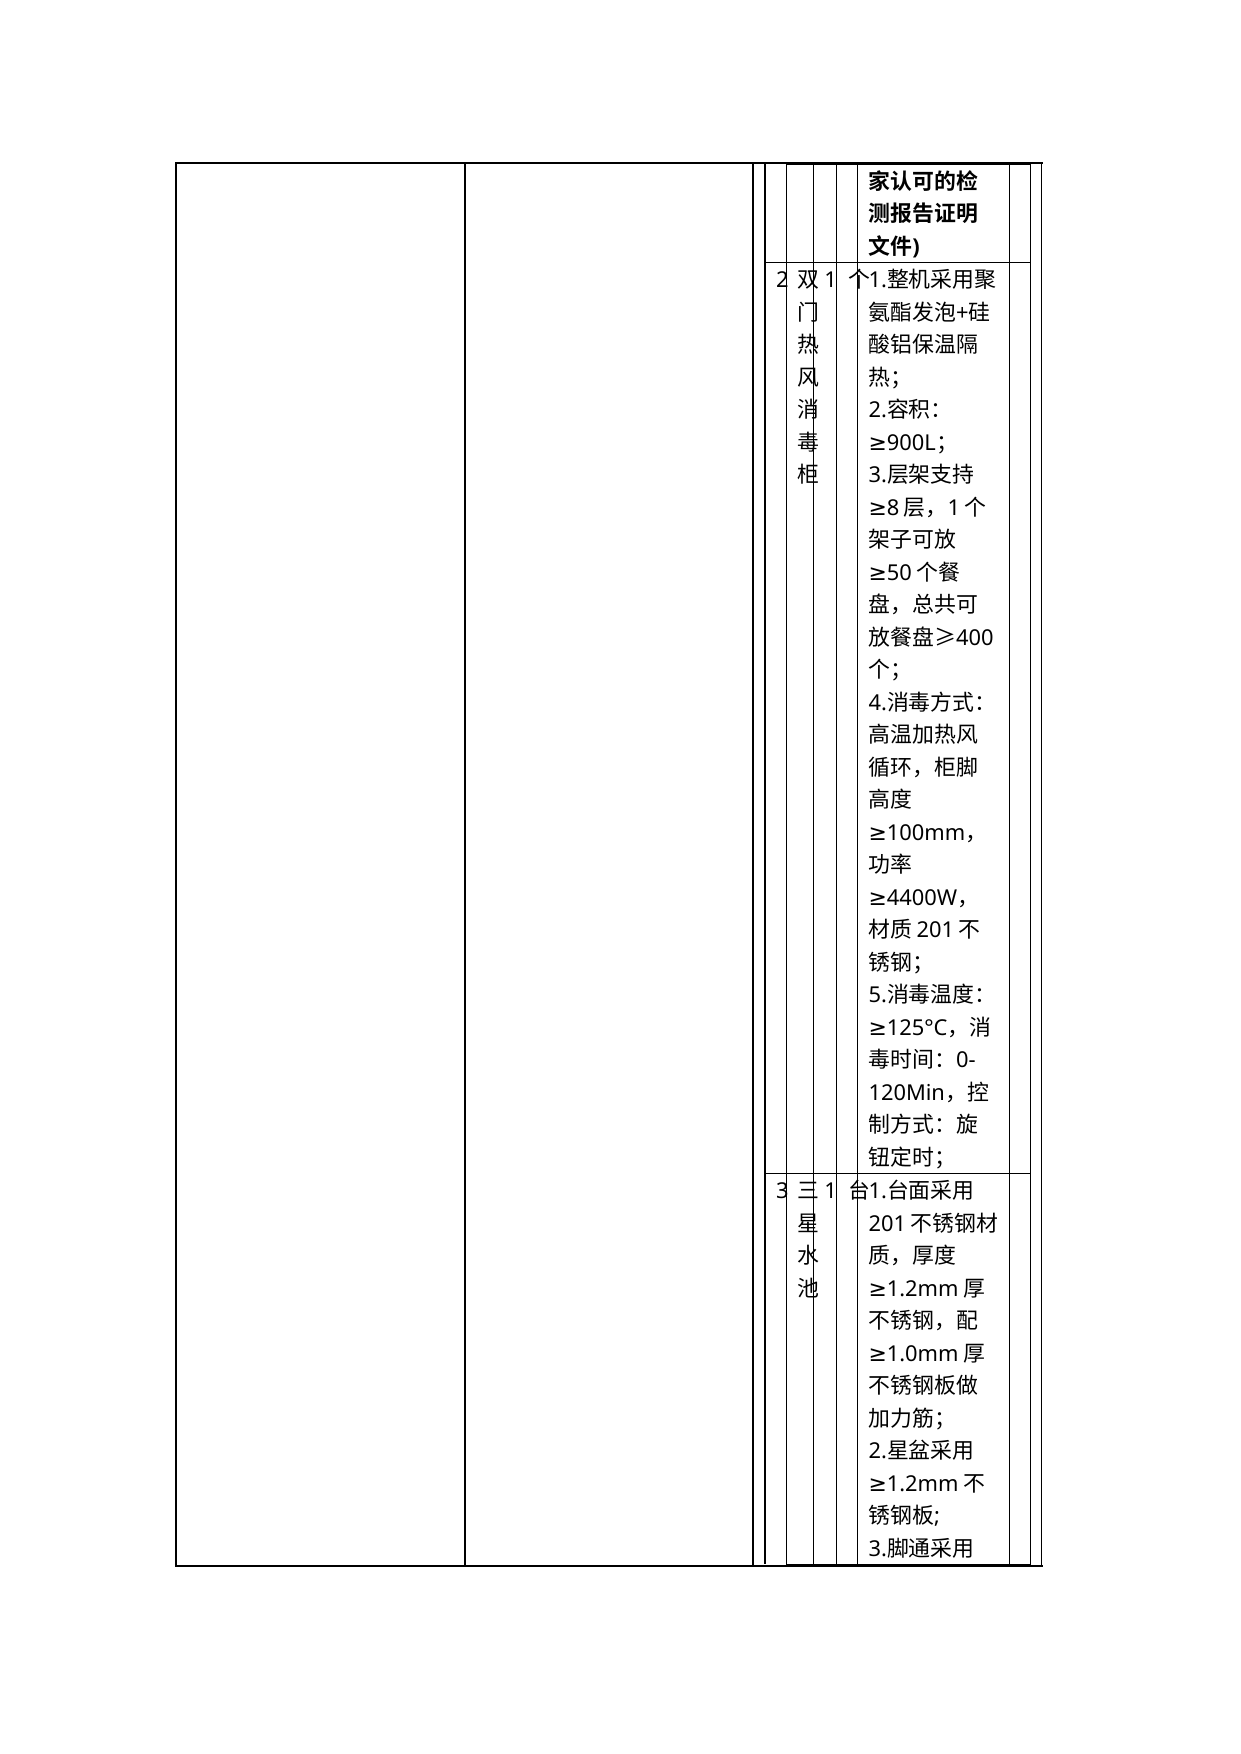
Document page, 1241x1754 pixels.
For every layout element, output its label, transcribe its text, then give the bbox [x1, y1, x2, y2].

table_cell [814, 263, 836, 1173]
table_cell [787, 263, 813, 1173]
table_cell [837, 263, 857, 1173]
table_cell [858, 165, 1009, 262]
table_cell [754, 164, 786, 1565]
table_cell [858, 1174, 1009, 1564]
table_cell [787, 165, 813, 262]
table_cell [1031, 164, 1041, 1565]
table_cell [837, 165, 857, 262]
table_cell [1010, 263, 1030, 1173]
table_cell [814, 165, 836, 262]
table_cell [858, 263, 1009, 1173]
table_cell [814, 1174, 836, 1564]
table_cell [837, 1174, 857, 1564]
table_cell [1010, 1174, 1030, 1564]
table_cell [1010, 165, 1030, 262]
table_cell 1 [177, 164, 464, 1565]
table_cell [466, 164, 752, 1565]
table_cell [787, 1174, 813, 1564]
